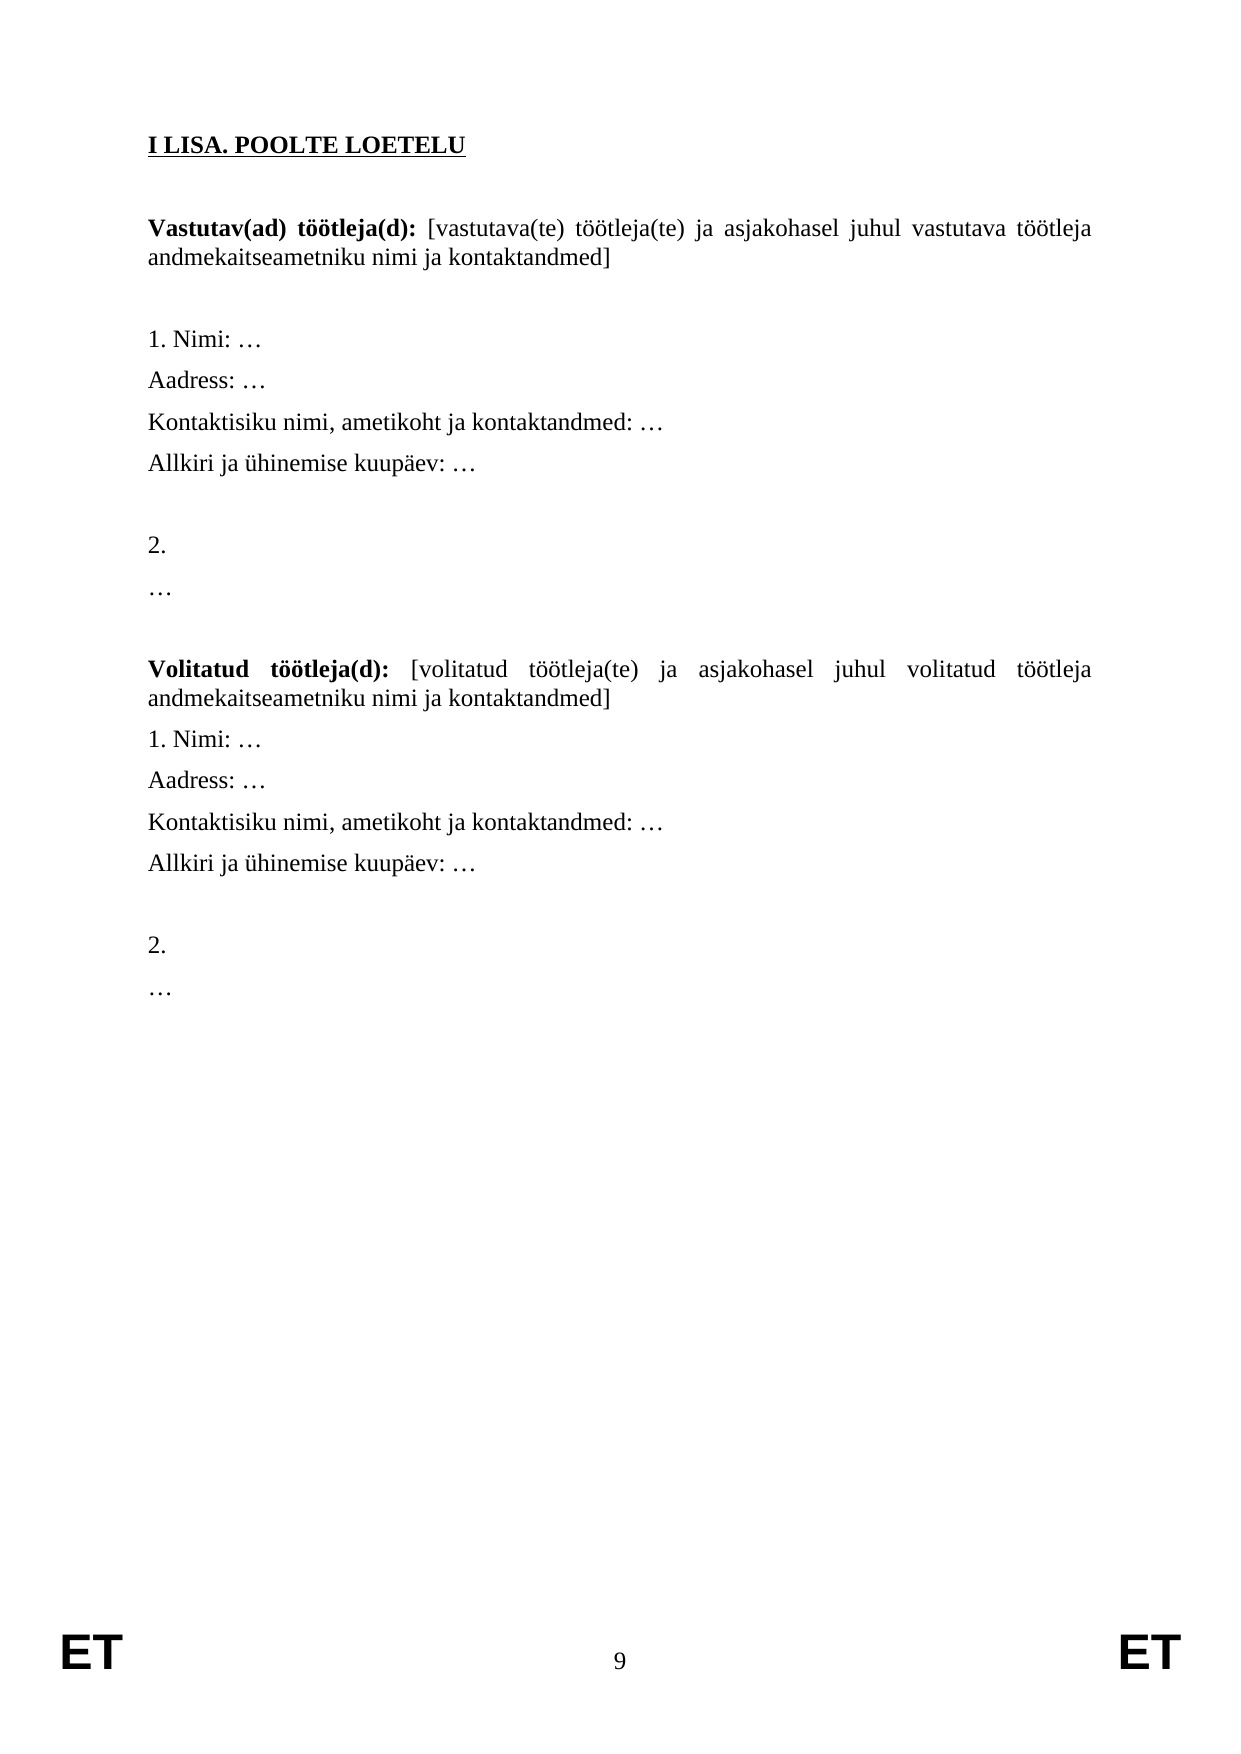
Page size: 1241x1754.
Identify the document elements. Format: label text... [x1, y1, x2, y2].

text Kontaktisiku nimi, ametikoht ja kontaktandmed: … [148, 807, 1093, 836]
text 2. [148, 931, 1093, 959]
text 1. Nimi: … [148, 724, 1093, 753]
text Vastutav(ad) töötleja(d): [vastutava(te) töötleja(te) ja asjakohasel juhul vastutava töötleja andmekaitseametniku nimi ja kontaktandmed] [148, 213, 1093, 271]
text I LISA. POOLTE LOETELU [148, 131, 1093, 159]
text Allkiri ja ühinemise kuupäev: … [148, 848, 1093, 877]
text 2. [148, 531, 1093, 559]
text Allkiri ja ühinemise kuupäev: … [148, 448, 1093, 477]
text … [148, 572, 1093, 601]
text Aadress: … [148, 766, 1093, 794]
text Volitatud töötleja(d): [volitatud töötleja(te) ja asjakohasel juhul volitatud töötleja andmekaitseametniku nimi ja kontaktandmed] [148, 654, 1093, 712]
text … [148, 972, 1093, 1001]
text Kontaktisiku nimi, ametikoht ja kontaktandmed: … [148, 407, 1093, 436]
text Aadress: … [148, 366, 1093, 394]
text 1. Nimi: … [148, 324, 1093, 353]
